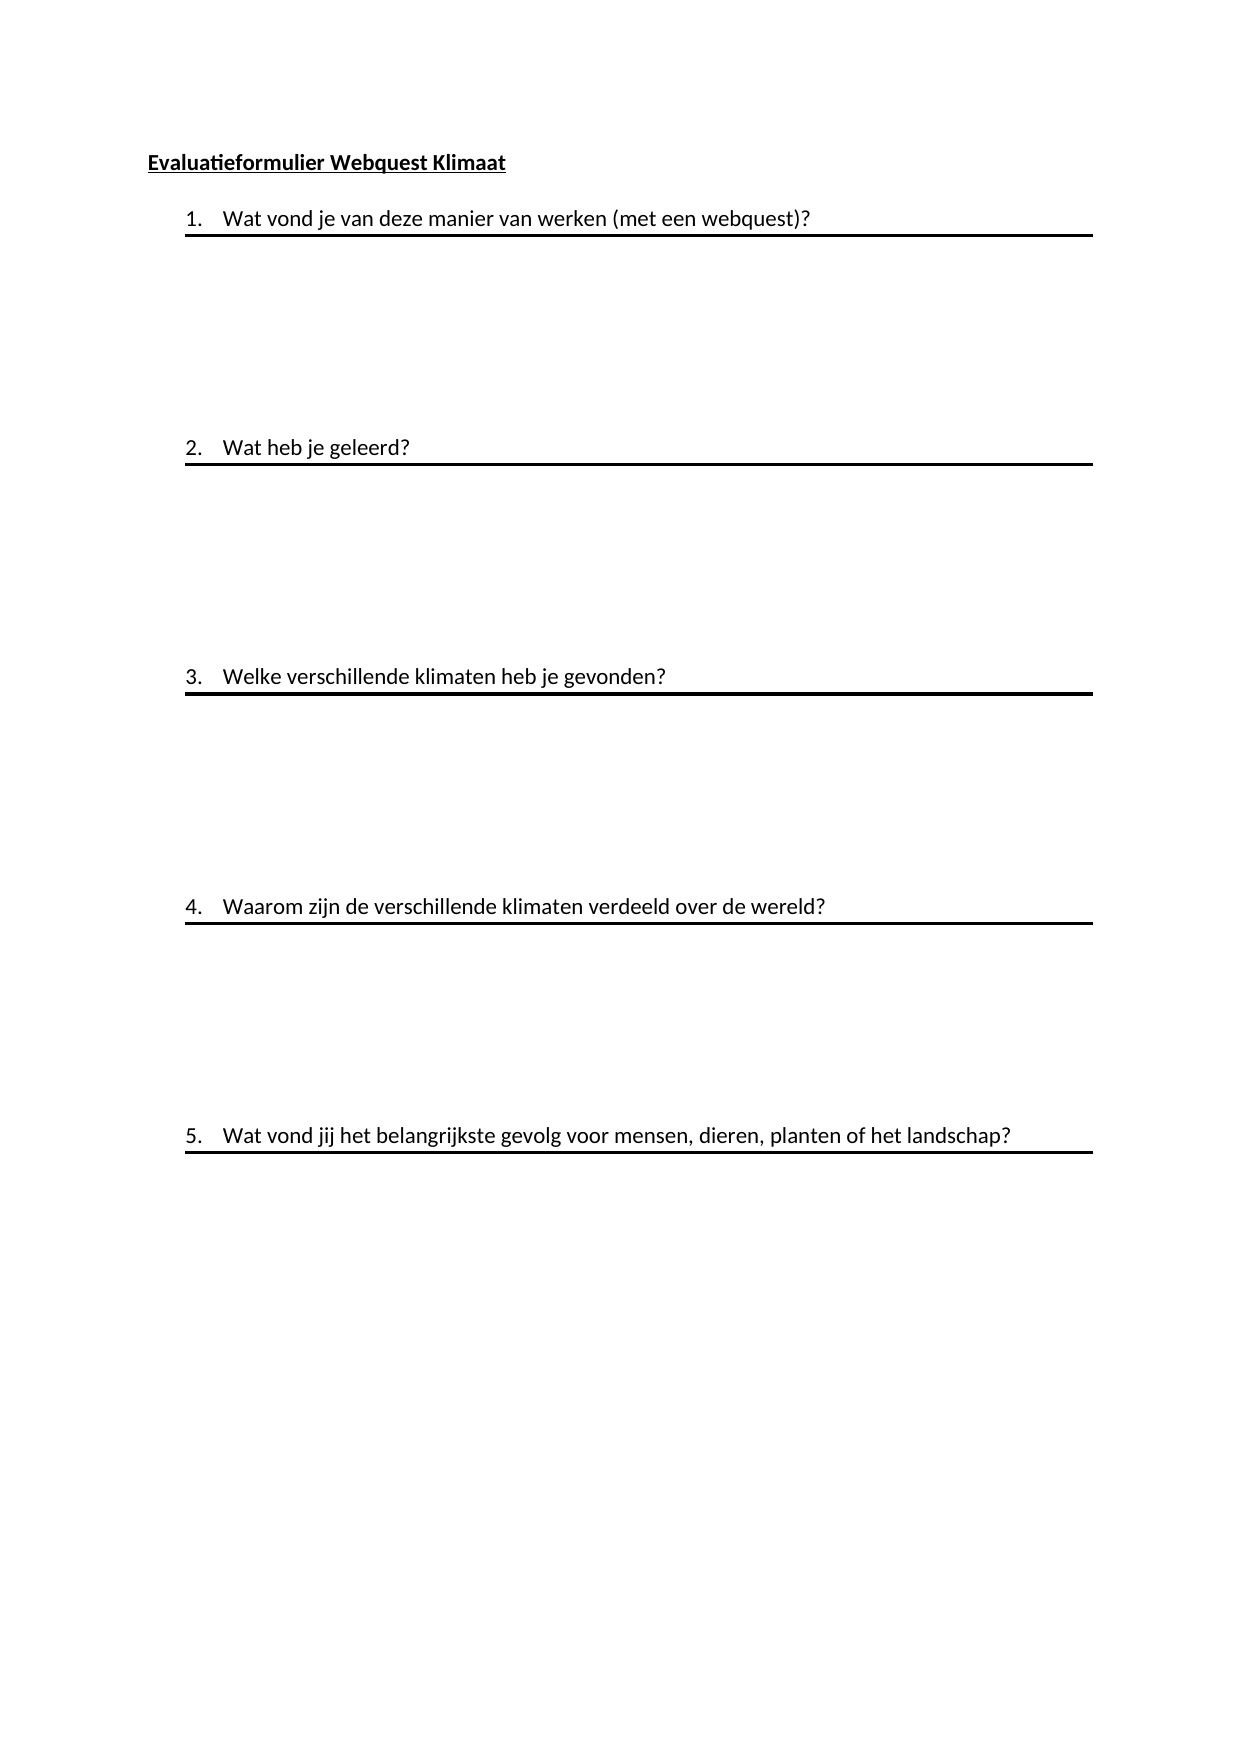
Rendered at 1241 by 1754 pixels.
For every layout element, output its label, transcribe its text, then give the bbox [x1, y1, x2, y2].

list Welke verschillende klimaten heb je gevonden? [185, 662, 1093, 692]
list Wat vond je van deze manier van werken (met een webquest)? [185, 204, 1093, 234]
list Wat heb je geleerd? [185, 433, 1093, 463]
list Wat vond jij het belangrijkste gevolg voor mensen, dieren, planten of het landschap? [185, 1121, 1093, 1151]
list Waarom zijn de verschillende klimaten verdeeld over de wereld? [185, 892, 1093, 922]
text Evaluatieformulier Webquest Klimaat [148, 148, 1093, 176]
